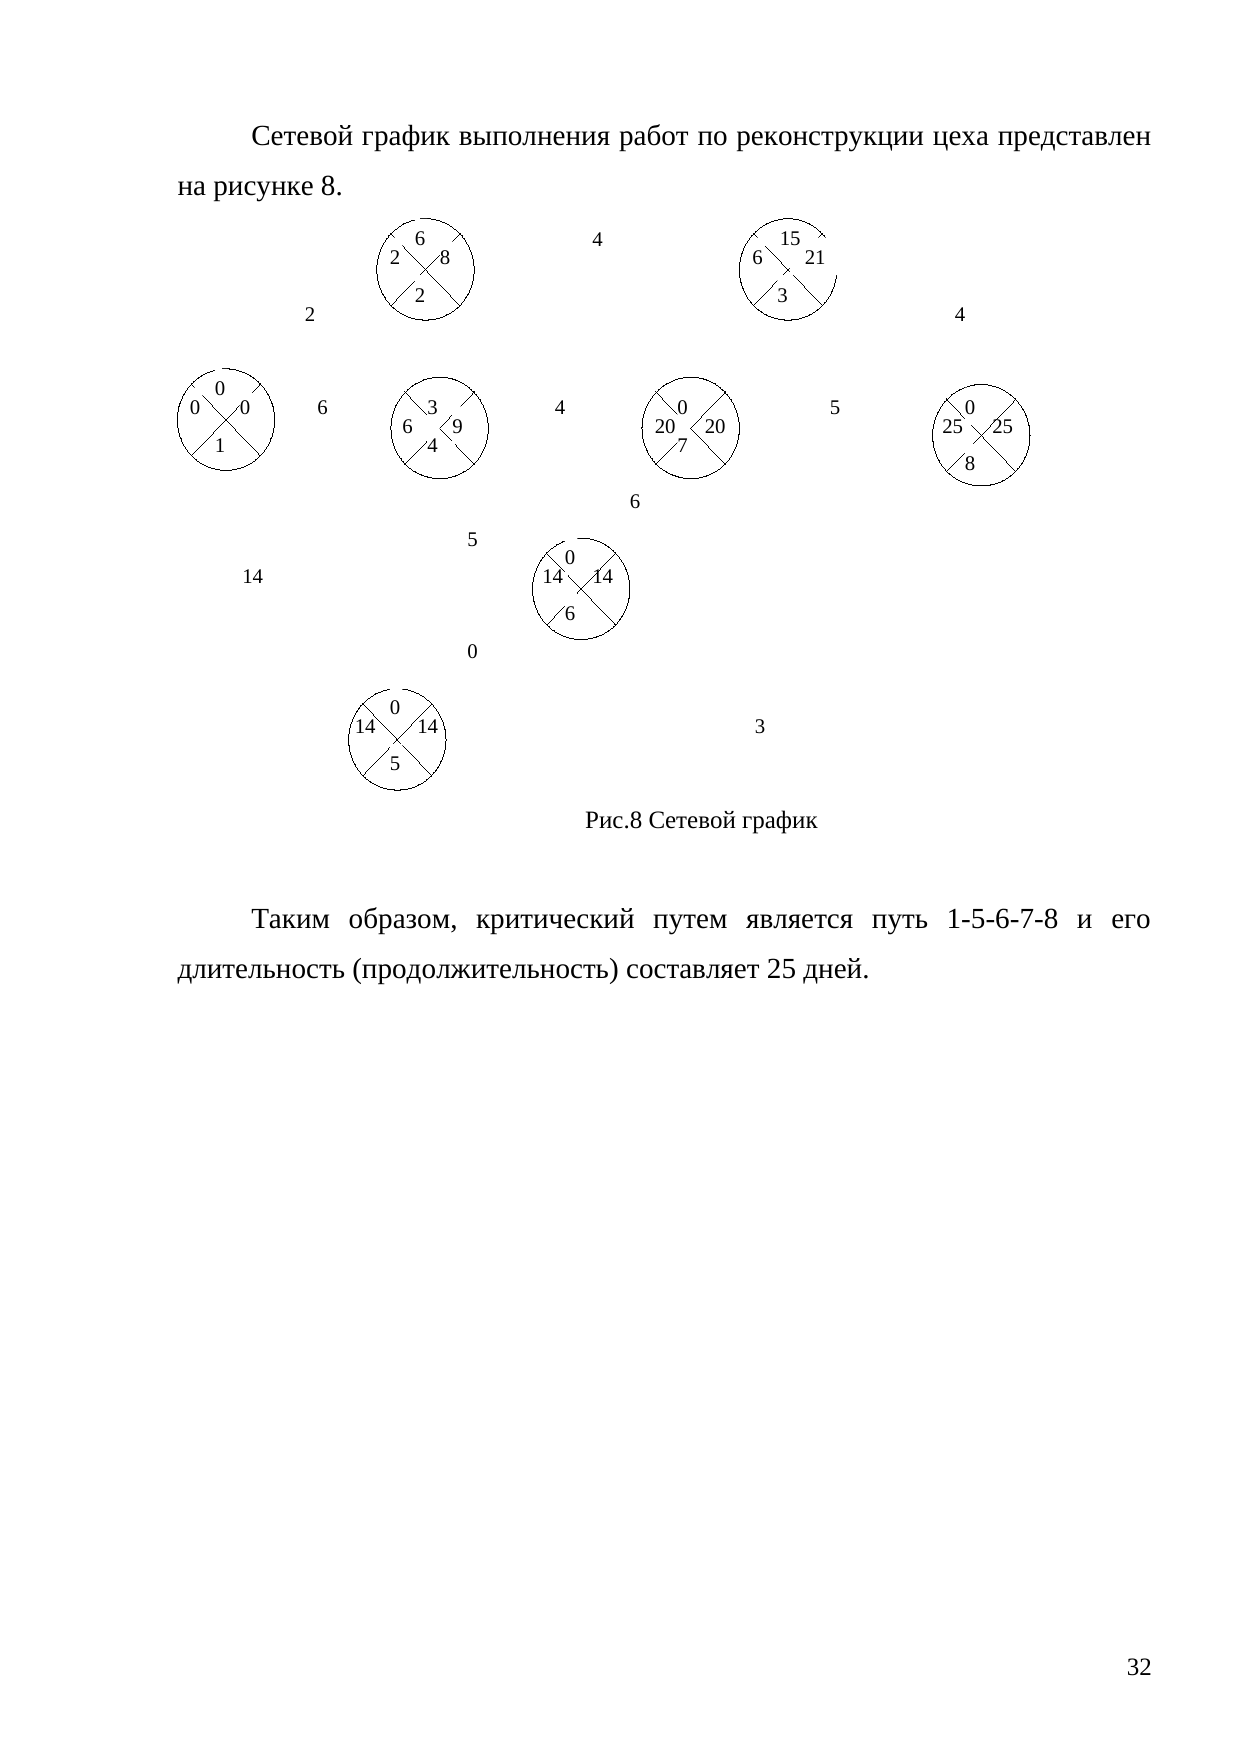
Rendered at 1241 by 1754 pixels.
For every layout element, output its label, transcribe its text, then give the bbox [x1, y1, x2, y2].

text Таким образом, критический путем является путь 1-5-6-7-8 и его длительность (продолжительность) составляет 25 дней. [177, 901, 1152, 985]
text Сетевой график выполнения работ по реконструкции цеха представлен на рисунке 8. [177, 118, 1152, 202]
text Рис.8 Сетевой график [177, 805, 1152, 834]
